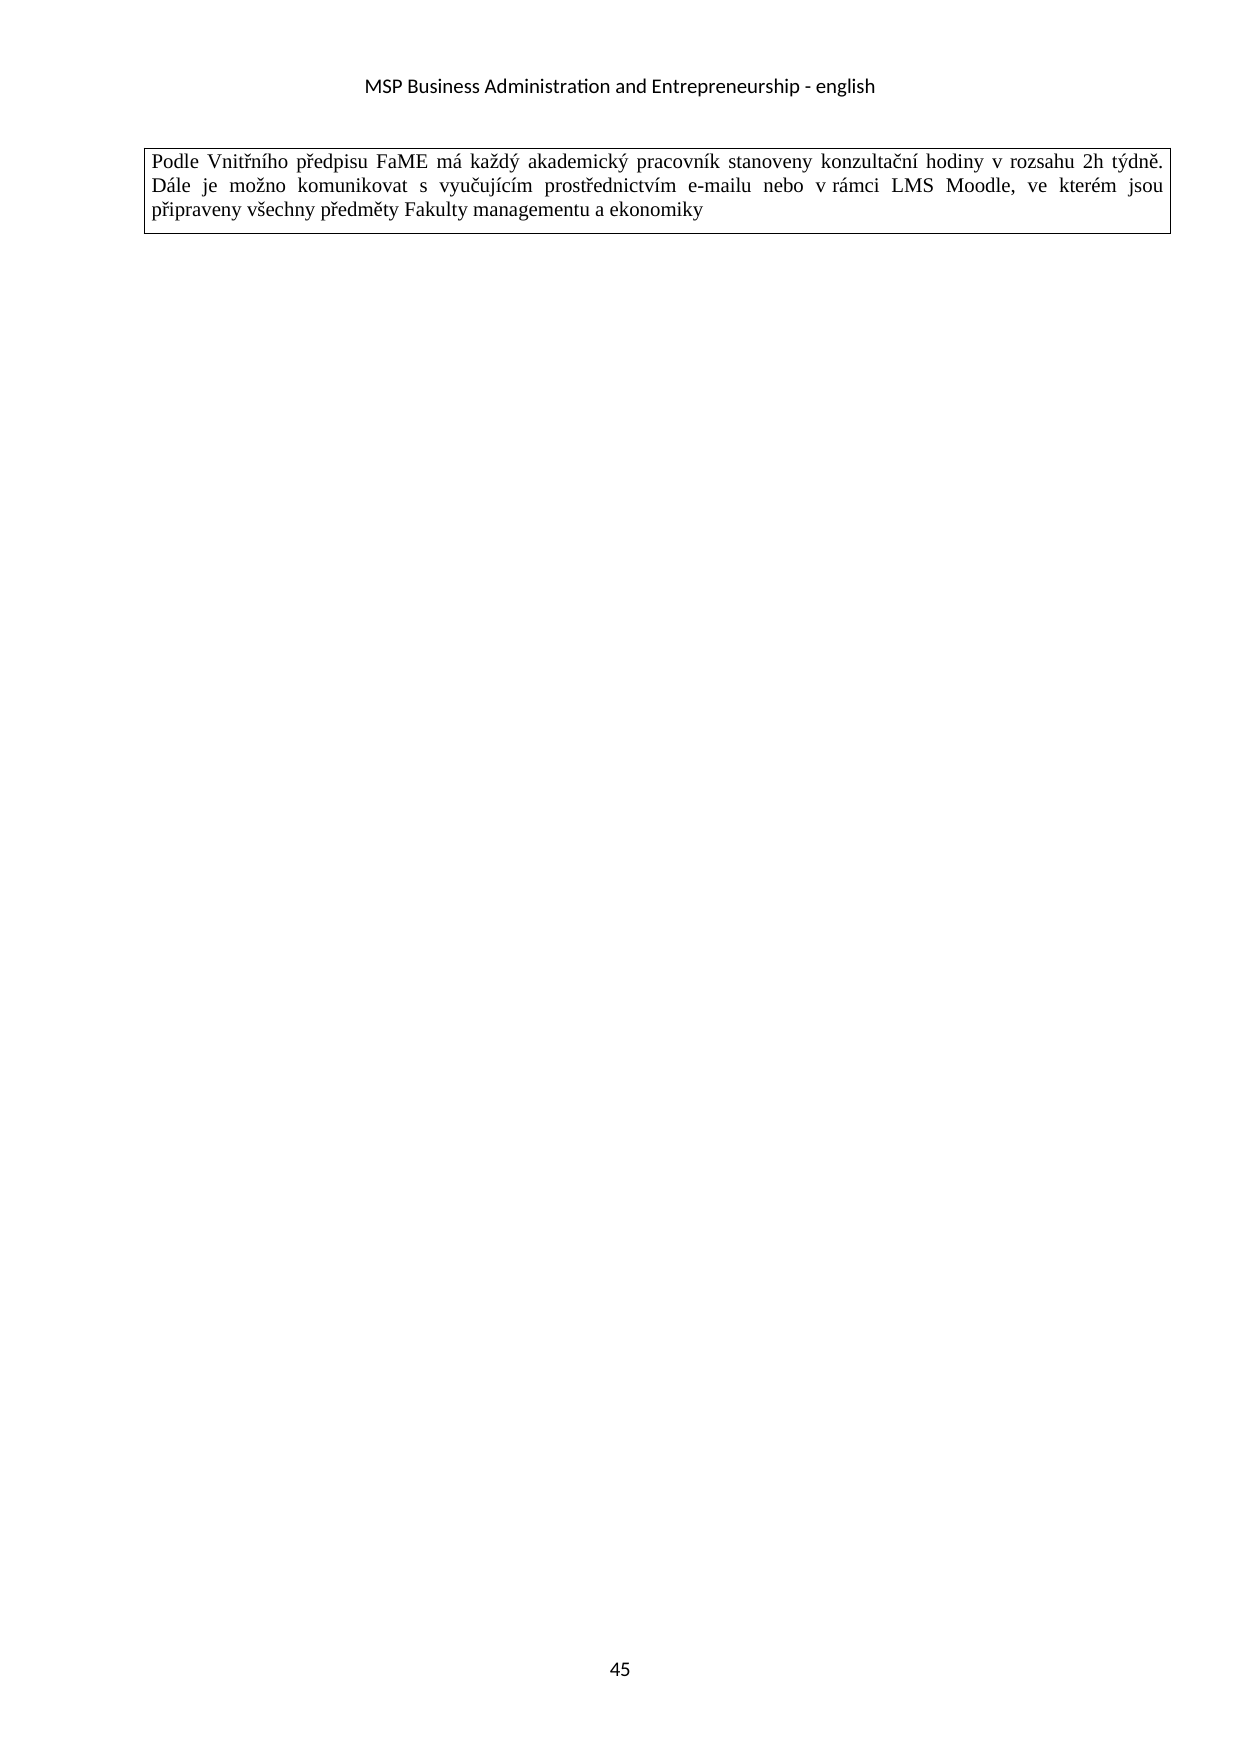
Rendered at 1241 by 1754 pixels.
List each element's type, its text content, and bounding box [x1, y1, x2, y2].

table_cell Podle Vnitřního předpisu FaME má každý akademický pracovník stanoveny konzultační hodiny v rozsahu 2h týdně. Dále je možno komunikovat s vyučujícím prostřednictvím e-mailu nebo v rámci LMS Moodle, ve kterém jsou připraveny všechny předměty Fakulty managementu a ekonomiky [145, 149, 1170, 232]
